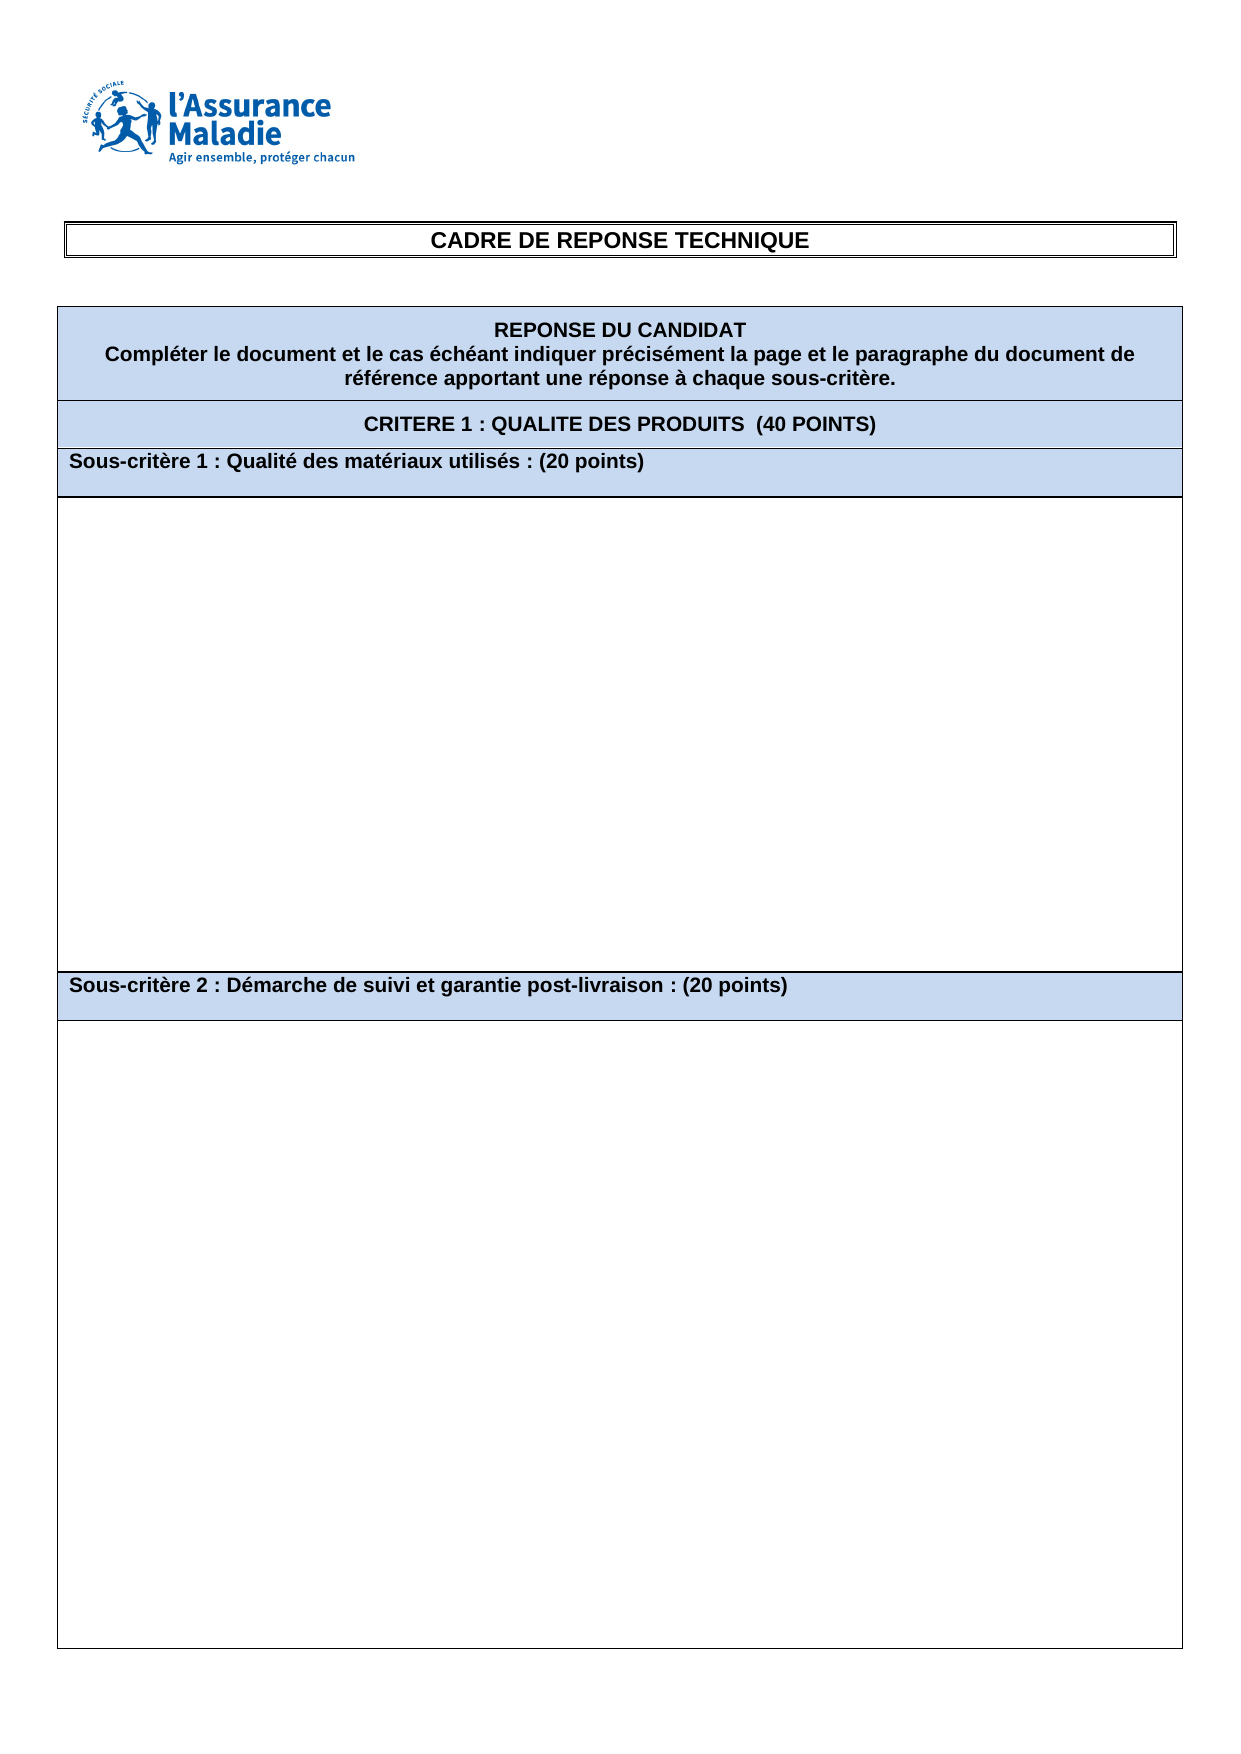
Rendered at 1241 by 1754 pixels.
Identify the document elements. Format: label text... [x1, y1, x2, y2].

table_header REPONSE DU CANDIDAT Compléter le document et le cas échéant indiquer précisément la page et le paragraphe du document de référence apportant une réponse à chaque sous-critère. [58, 307, 1182, 400]
text CADRE DE REPONSE TECHNIQUE [67, 225, 1173, 255]
table_cell Sous-critère 1 : Qualité des matériaux utilisés : (20 points) [58, 449, 1182, 496]
table_cell Sous-critère 2 : Démarche de suivi et garantie post-livraison : (20 points) [58, 973, 1182, 1020]
table_cell [58, 498, 1182, 971]
table_cell [58, 1021, 1182, 1648]
picture [75, 73, 366, 178]
table_cell CRITERE 1 : QUALITE DES PRODUITS (40 POINTS) [58, 401, 1182, 447]
